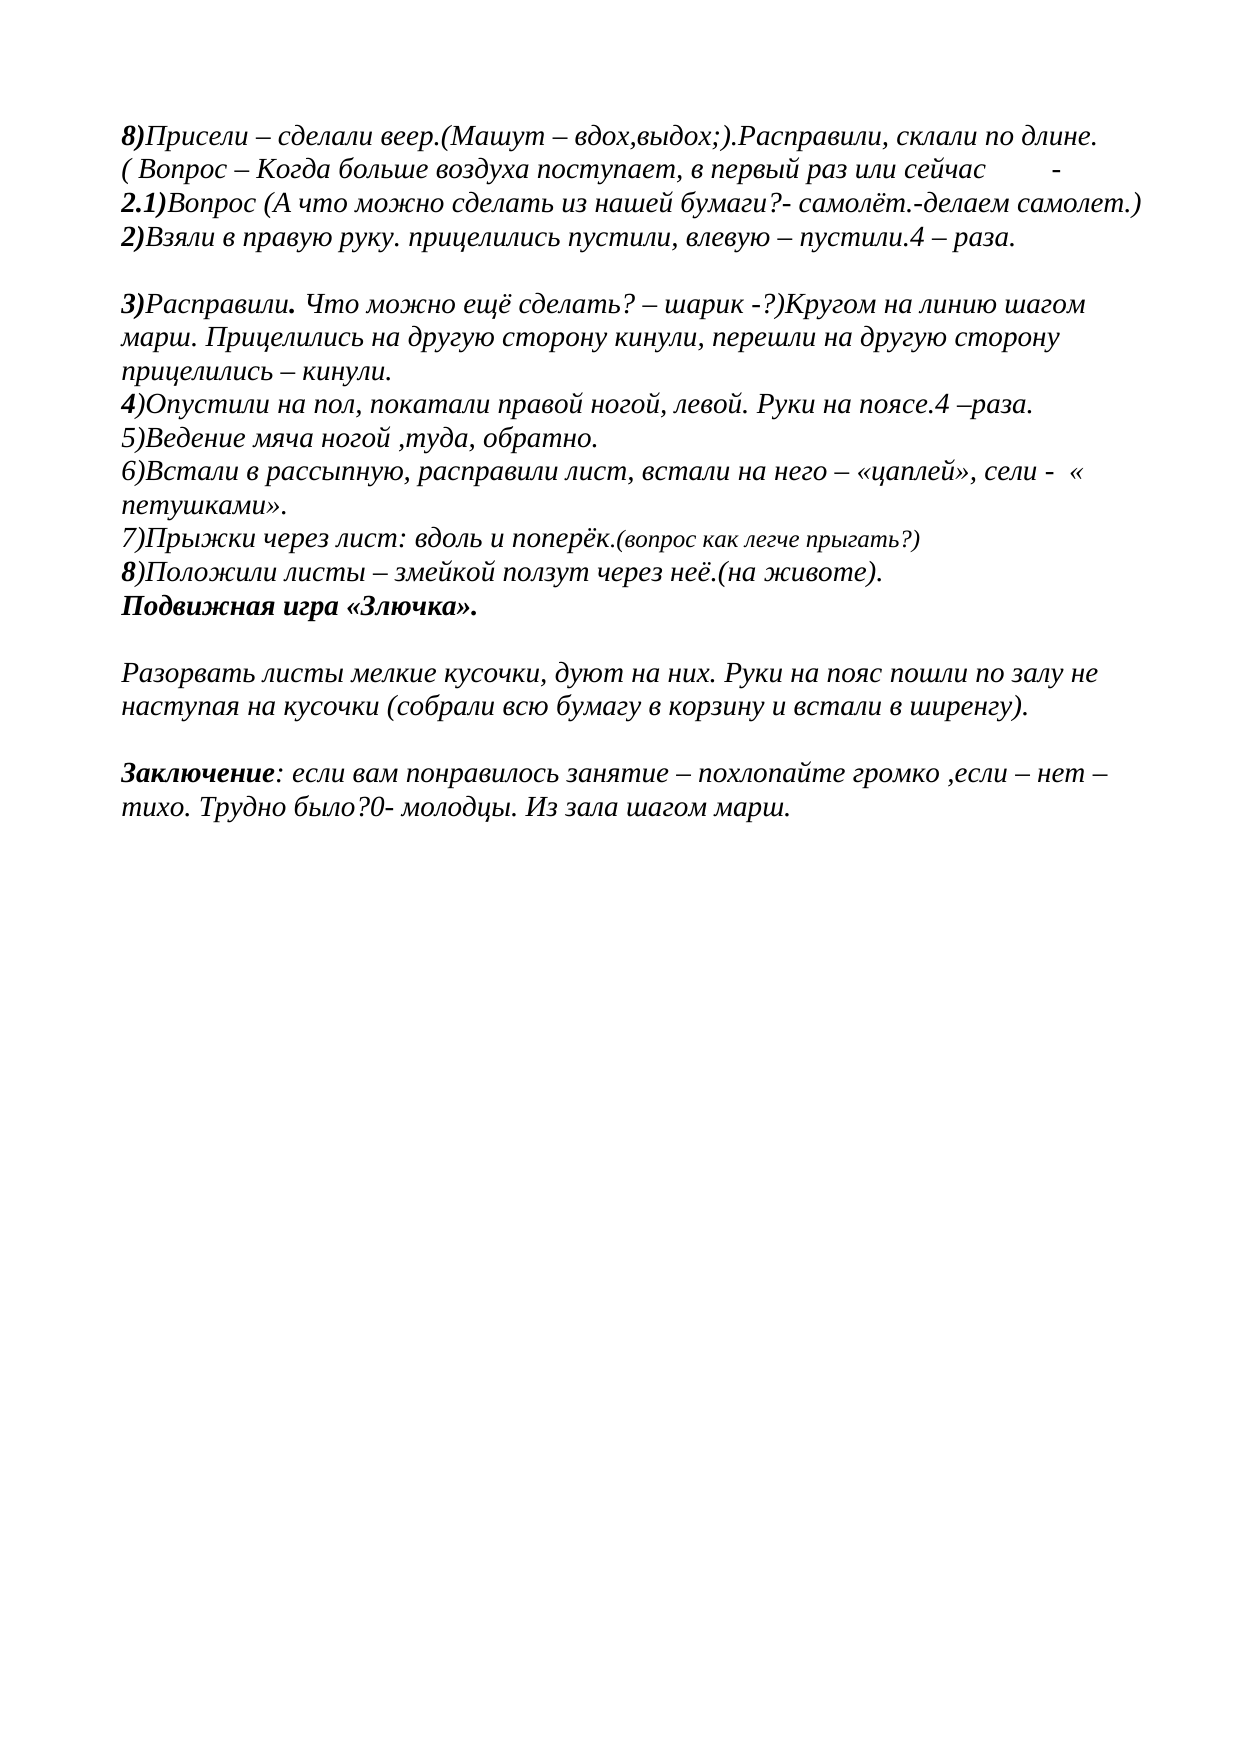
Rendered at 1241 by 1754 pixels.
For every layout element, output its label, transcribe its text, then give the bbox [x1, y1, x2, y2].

text Разорвать листы мелкие кусочки, дуют на них. Руки на пояс пошли по залу не наступая на кусочки (собрали всю бумагу в корзину и встали в ширенгу). [121, 655, 1152, 722]
text 6)Встали в рассыпную, расправили лист, встали на него – «цаплей», сели - « петушками». [121, 453, 1152, 521]
text 3)Расправили. Что можно ещё сделать? – шарик -?)Кругом на линию шагом марш. Прицелились на другую сторону кинули, перешли на другую сторону прицелились – кинули. [121, 286, 1152, 386]
text 8)Положили листы – змейкой ползут через неё.(на животе). [121, 554, 1152, 588]
text Подвижная игра «Злючка». [121, 588, 1152, 621]
text Заключение: если вам понравилось занятие – похлопайте громко ,если – нет – тихо. Трудно было?0- молодцы. Из зала шагом марш. [121, 755, 1152, 822]
text 8)Присели – сделали веер.(Машут – вдох,выдох;).Расправили, склали по длине.( Вопрос – Когда больше воздуха поступает, в первый раз или сейчас -2.1)Вопрос (А что можно сделать из нашей бумаги?- самолёт.-делаем самолет.) [121, 118, 1152, 219]
text 4)Опустили на пол, покатали правой ногой, левой. Руки на поясе.4 –раза. [121, 386, 1152, 420]
text 7)Прыжки через лист: вдоль и поперёк.(вопрос как легче прыгать?) [121, 521, 1152, 554]
text 2)Взяли в правую руку. прицелились пустили, влевую – пустили.4 – раза. [121, 219, 1152, 252]
text 5)Ведение мяча ногой ,туда, обратно. [121, 420, 1152, 453]
